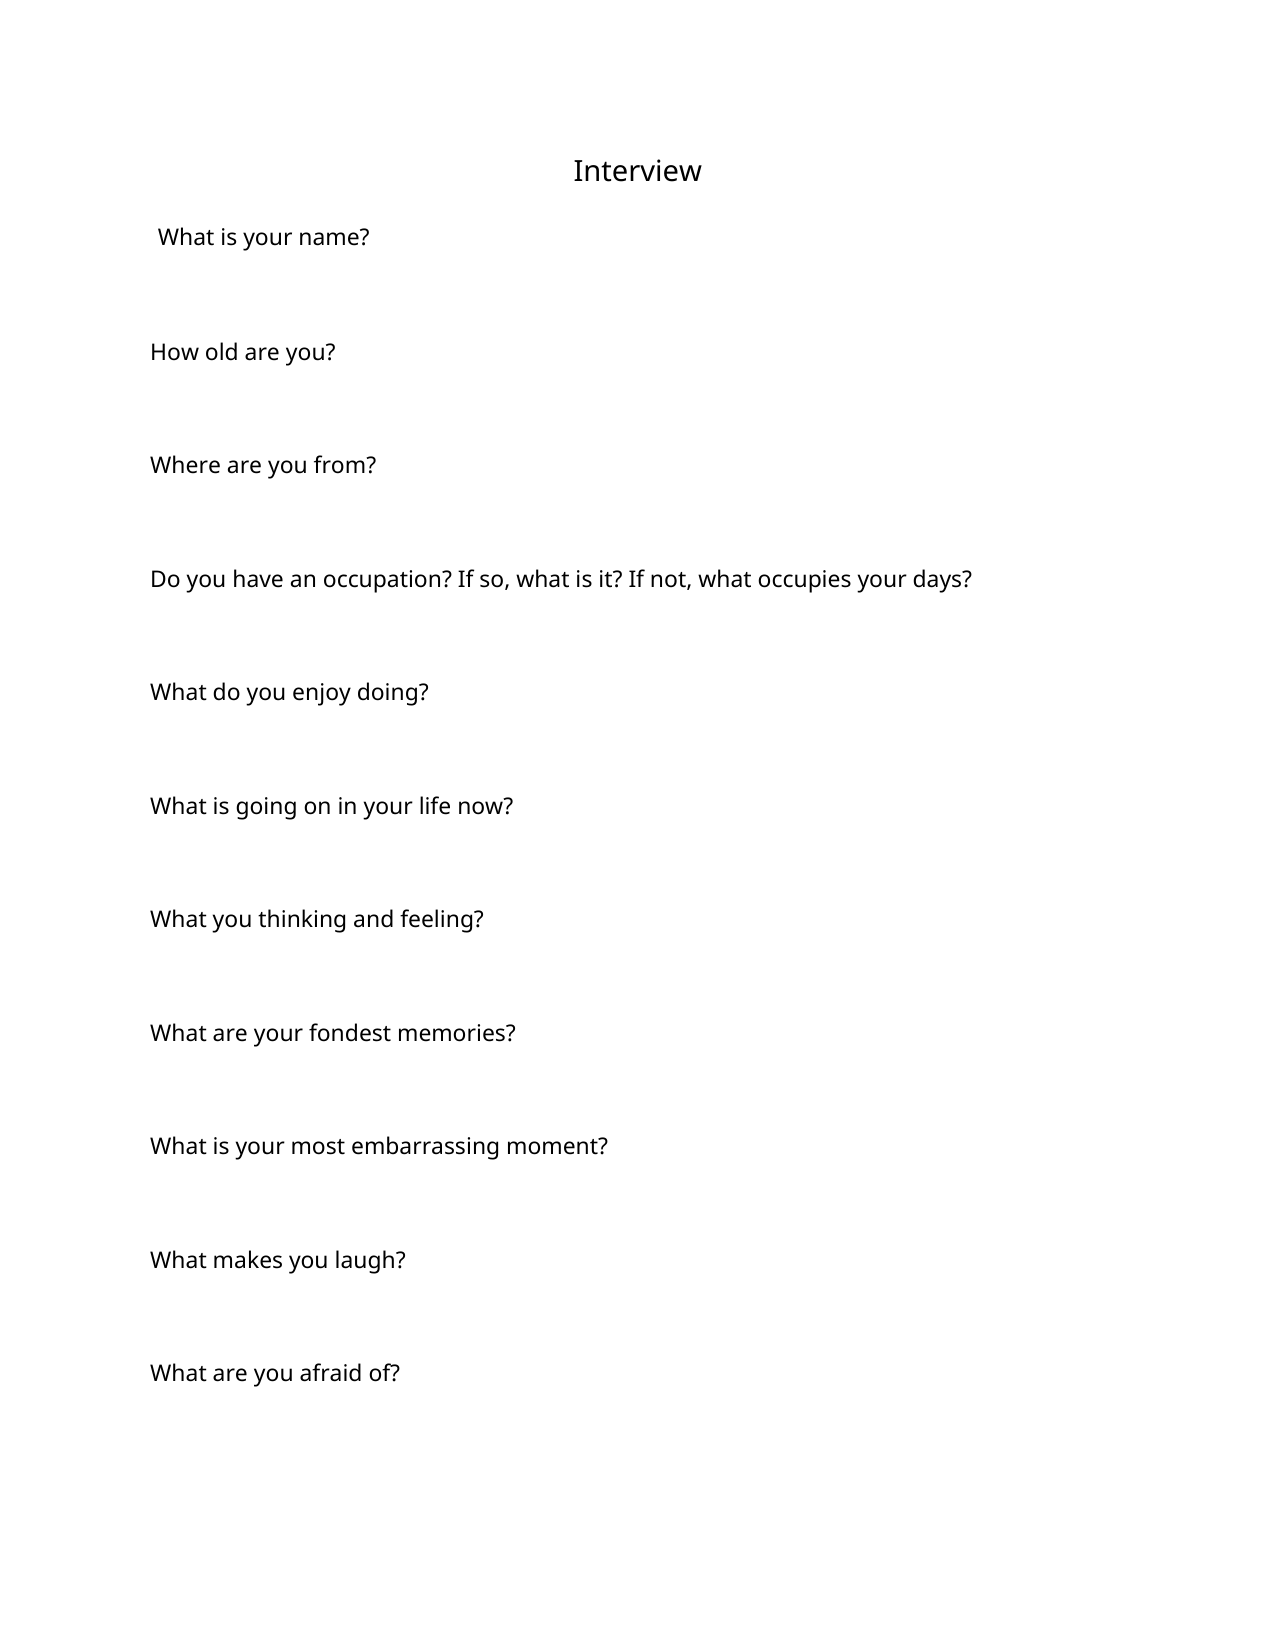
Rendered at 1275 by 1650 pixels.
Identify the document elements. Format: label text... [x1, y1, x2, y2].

text What is your name? [150, 221, 1125, 252]
text What makes you laugh? [150, 1244, 1125, 1275]
text What is your most embarrassing moment? [150, 1130, 1125, 1161]
text Interview [150, 150, 1125, 190]
text What is going on in your life now? [150, 789, 1125, 821]
text How old are you? [150, 335, 1125, 367]
text What you thinking and feeling? [150, 903, 1125, 934]
text Where are you from? [150, 449, 1125, 480]
text What are your fondest memories? [150, 1017, 1125, 1048]
text Do you have an occupation? If so, what is it? If not, what occupies your days? [150, 562, 1125, 594]
text What are you afraid of? [150, 1357, 1125, 1388]
text What do you enjoy doing? [150, 676, 1125, 707]
